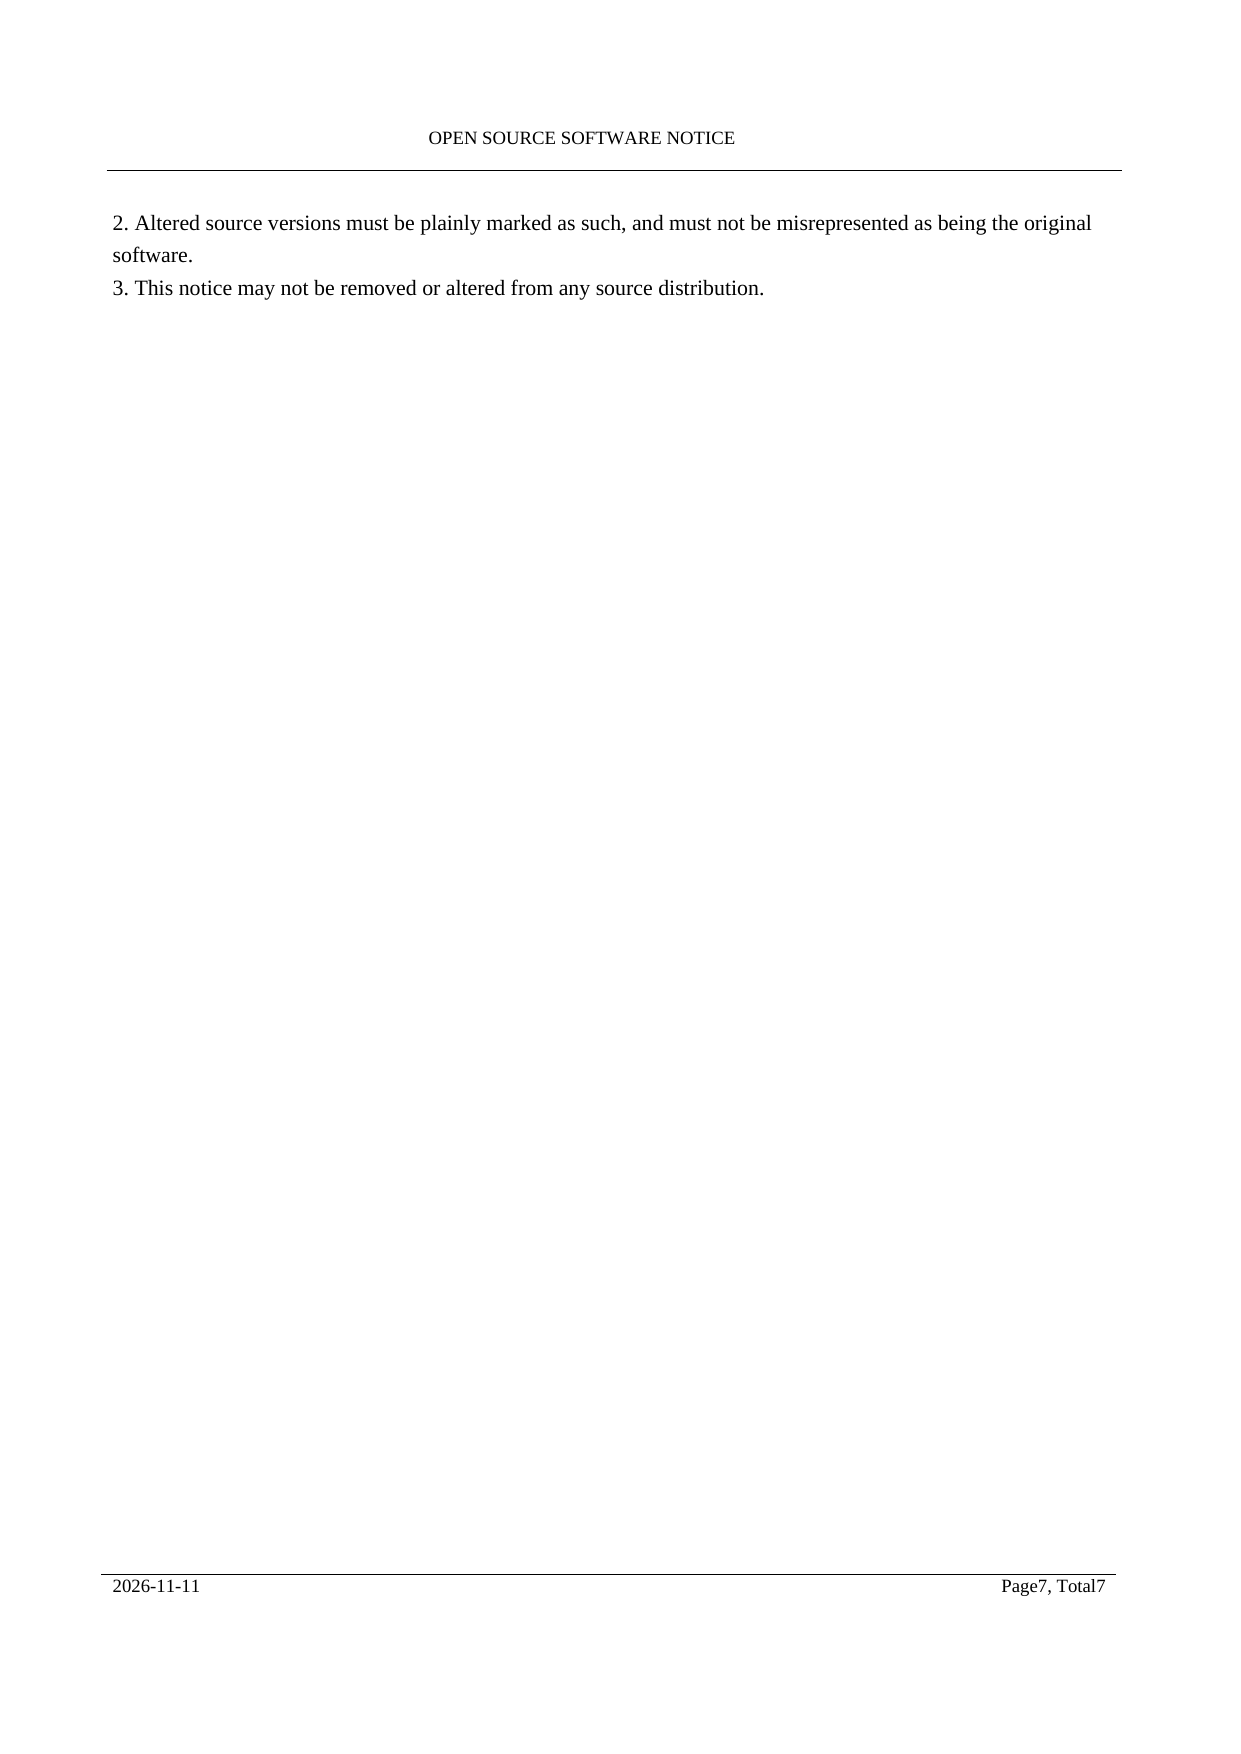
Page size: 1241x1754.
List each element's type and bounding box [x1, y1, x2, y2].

text [112, 206, 1128, 304]
